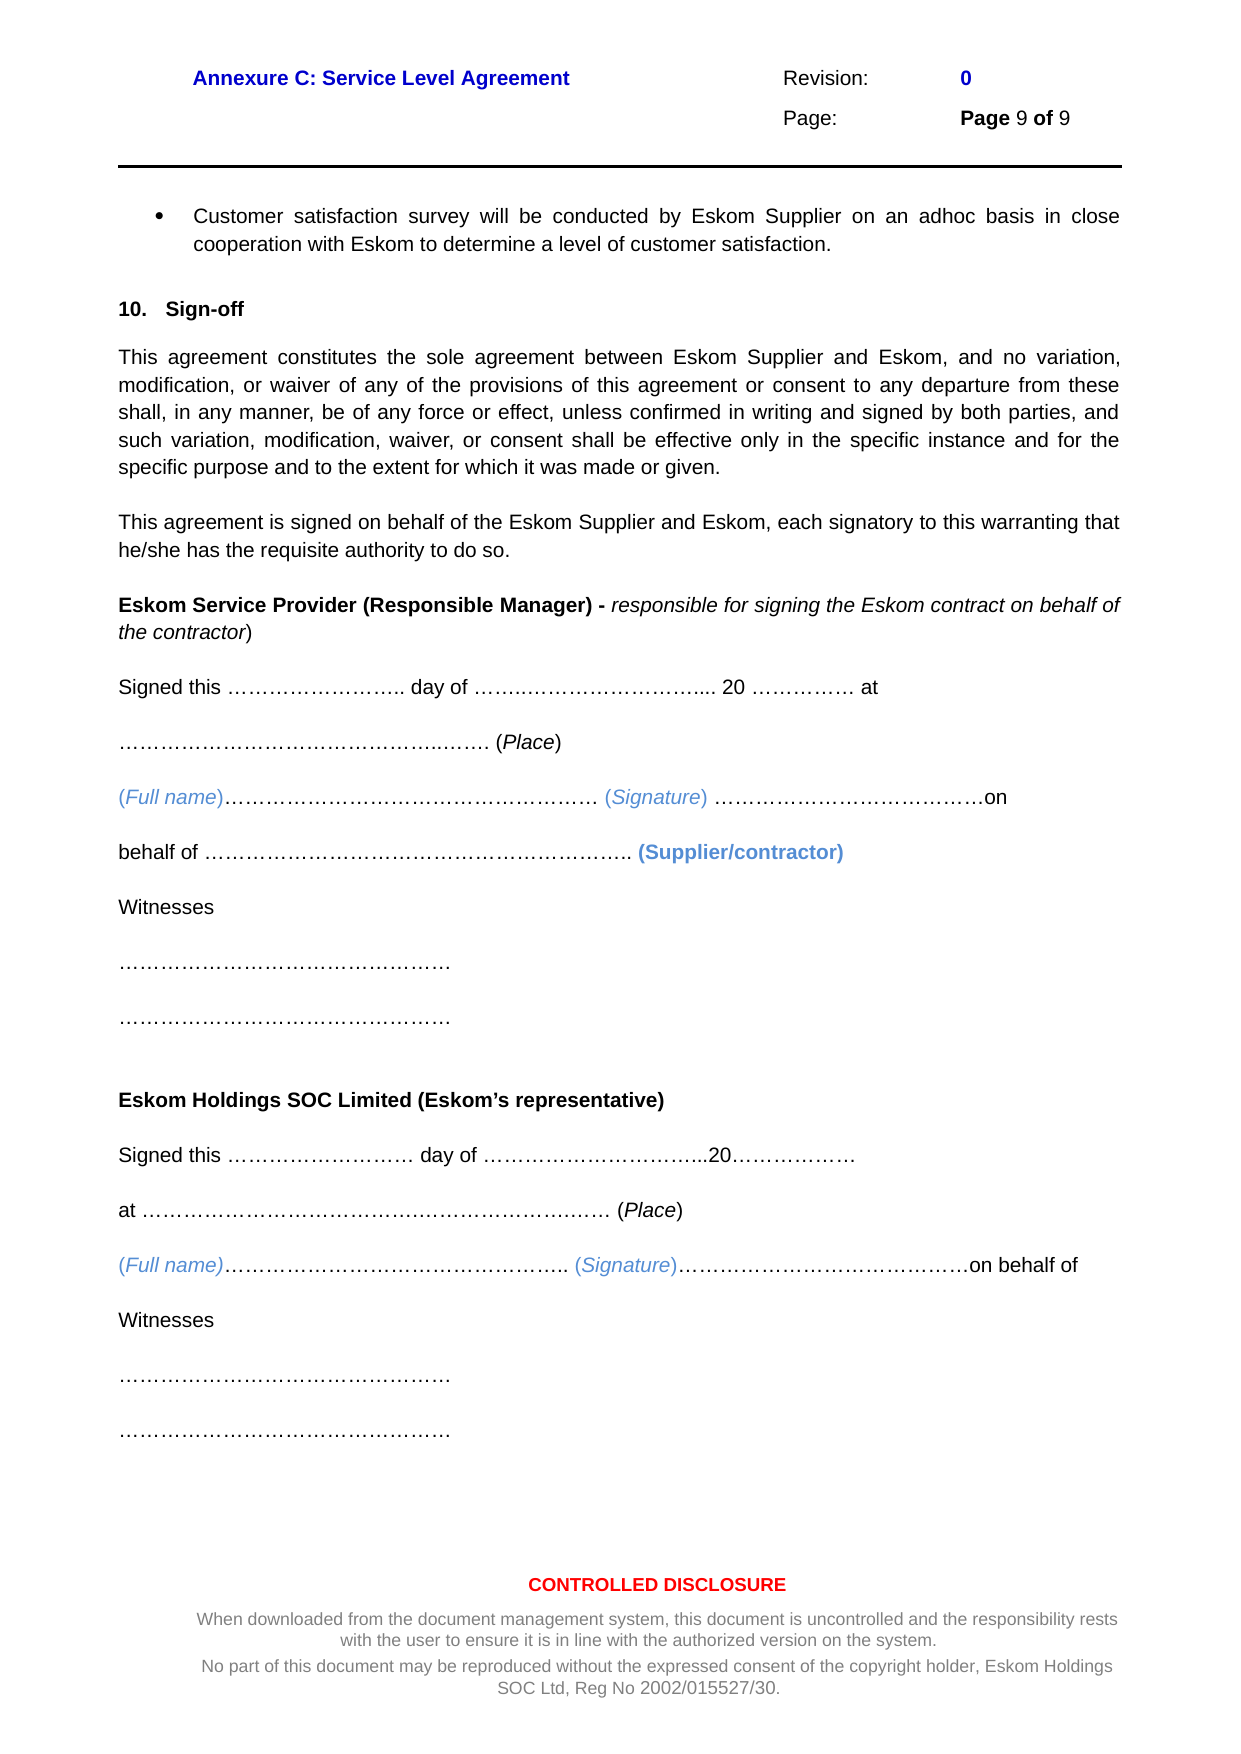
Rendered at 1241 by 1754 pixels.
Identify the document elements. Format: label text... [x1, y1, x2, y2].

text ………………………………………… [118, 950, 1122, 974]
text ………………………………………… [118, 1417, 1122, 1441]
text ………………………………………… [118, 1005, 1122, 1029]
text at ………………………………….………………….…… (Place) [118, 1197, 1122, 1221]
text (Full name)………………………………………….. (Signature)……………………………………on behalf of [118, 1252, 1122, 1276]
text This agreement constitutes the sole agreement between Eskom Supplier and Eskom, and no variation, modification, or waiver of any of the provisions of this agreement or consent to any departure from these shall, in any manner, be of any force or effect, unless confirmed in writing and signed by both parties, and such variation, modification, waiver, or consent shall be effective only in the specific instance and for the specific purpose and to the extent for which it was made or given. [118, 345, 1122, 479]
text Eskom Service Provider (Responsible Manager) - responsible for signing the Eskom contract on behalf of the contractor) [118, 592, 1122, 644]
text Eskom Holdings SOC Limited (Eskom’s representative) [118, 1087, 1122, 1111]
text Witnesses [118, 1307, 1122, 1331]
text ………………………………………..……. (Place) [118, 730, 1122, 754]
text Signed this …………………….. day of ……..…………………….... 20 …………… at [118, 675, 1122, 699]
text This agreement is signed on behalf of the Eskom Supplier and Eskom, each signatory to this warranting that he/she has the requisite authority to do so. [118, 510, 1122, 561]
list Customer satisfaction survey will be conducted by Eskom Supplier on an adhoc basis in close cooperation with Eskom to determine a level of customer satisfaction. [156, 204, 1122, 256]
text behalf of …………………………………………………….. (Supplier/contractor) [118, 840, 1122, 864]
text ………………………………………… [118, 1362, 1122, 1386]
text Signed this ……………………… day of …………………………...20……………… [118, 1142, 1122, 1166]
subtitle Sign-off [118, 297, 1122, 321]
text (Full name)……………………………………………… (Signature) …………………………………on [118, 785, 1122, 809]
text Witnesses [118, 895, 1122, 919]
